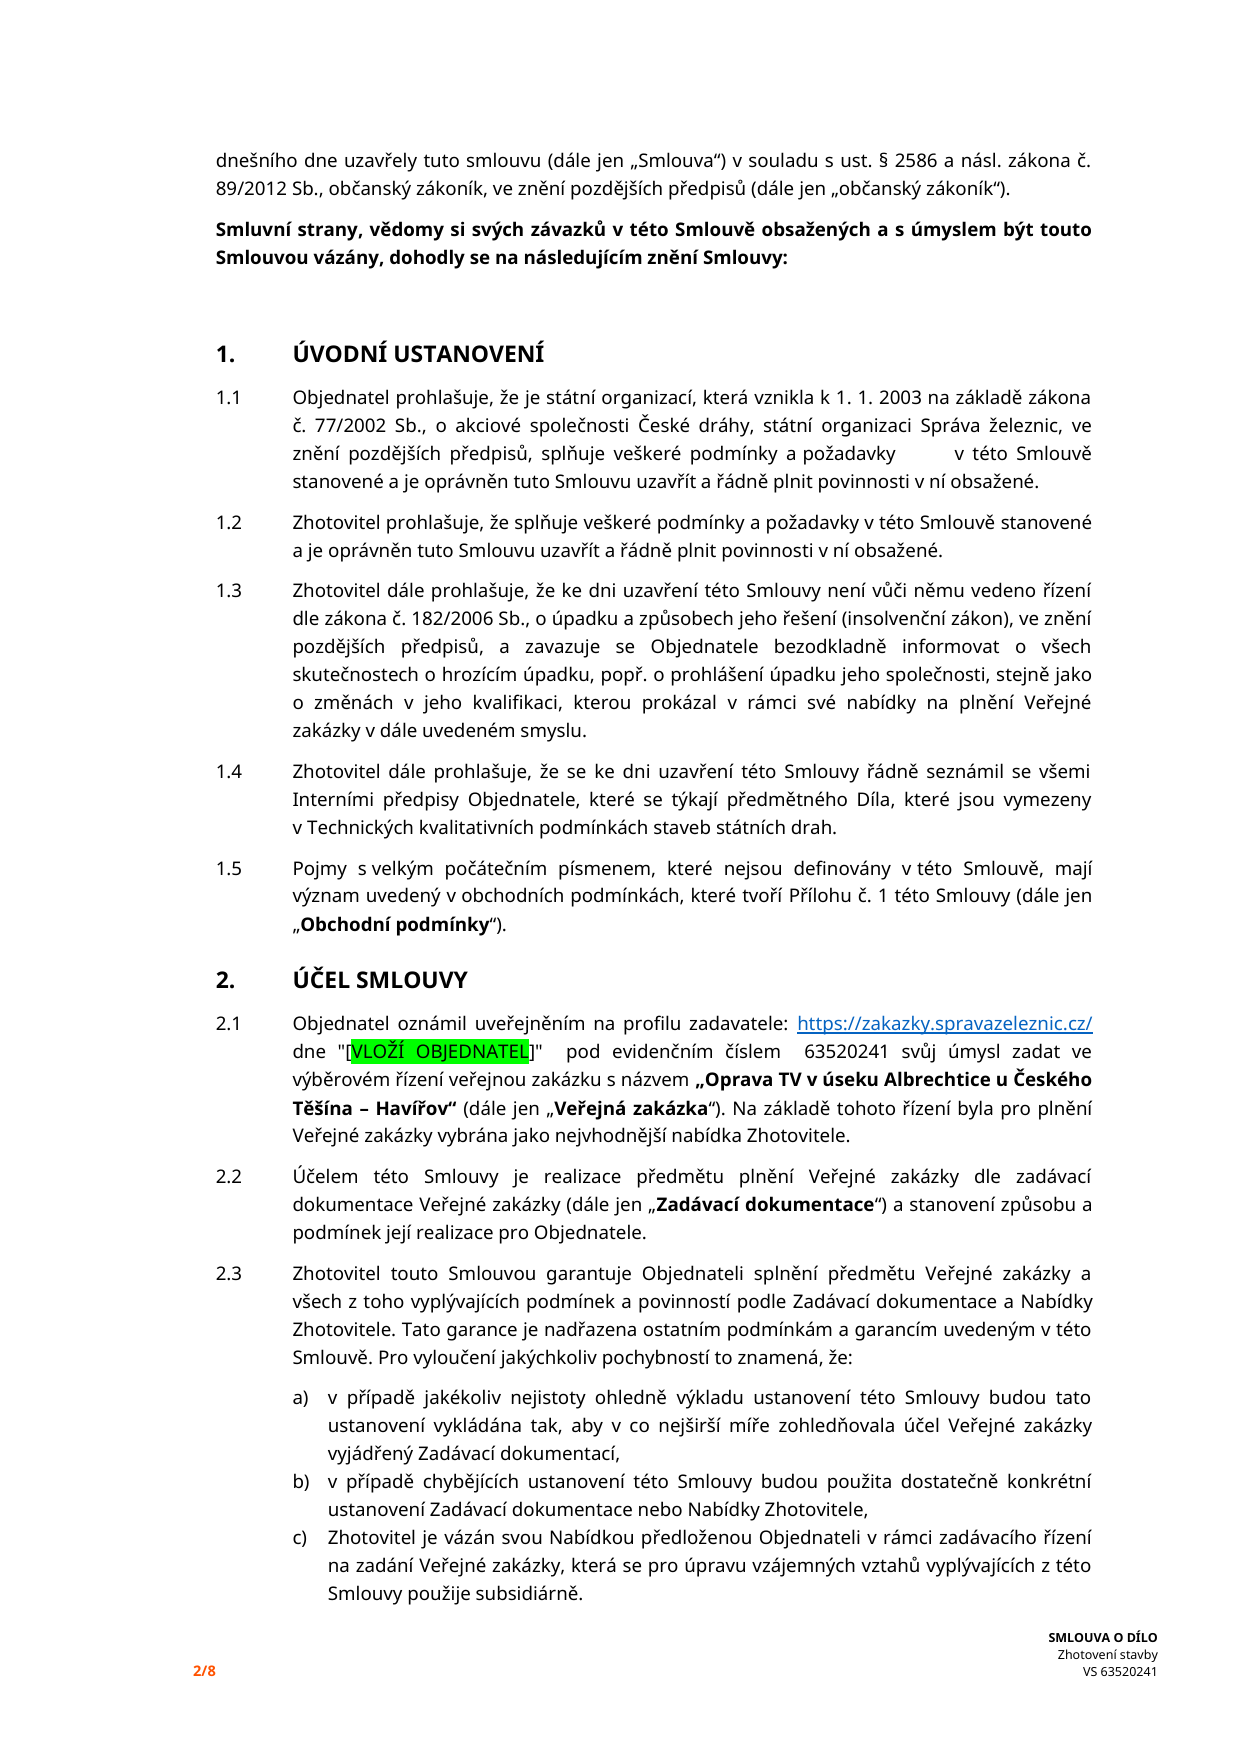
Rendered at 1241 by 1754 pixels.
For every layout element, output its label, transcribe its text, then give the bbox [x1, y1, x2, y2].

text Zhotovitel touto Smlouvou garantuje Objednateli splnění předmětu Veřejné zakázky a všech z toho vyplývajících podmínek a povinností podle Zadávací dokumentace a Nabídky Zhotovitele. Tato garance je nadřazena ostatním podmínkám a garancím uvedeným v této Smlouvě. Pro vyloučení jakýchkoliv pochybností to znamená, že: [216, 1260, 1093, 1369]
text Objednatel oznámil uveřejněním na profilu zadavatele: https://zakazky.spravazeleznic.cz/ dne "[VLOŽÍ OBJEDNATEL]" pod evidenčním číslem 63520241 svůj úmysl zadat ve výběrovém řízení veřejnou zakázku s názvem „Oprava TV v úseku Albrechtice u Českého Těšína – Havířov“ (dále jen „Veřejná zakázka“). Na základě tohoto řízení byla pro plnění Veřejné zakázky vybrána jako nejvhodnější nabídka Zhotovitele. [216, 1011, 1093, 1148]
text Účelem této Smlouvy je realizace předmětu plnění Veřejné zakázky dle zadávací dokumentace Veřejné zakázky (dále jen „Zadávací dokumentace“) a stanovení způsobu a podmínek její realizace pro Objednatele. [216, 1163, 1093, 1245]
text Objednatel prohlašuje, že je státní organizací, která vznikla k 1. 1. 2003 na základě zákona č. 77/2002 Sb., o akciové společnosti České dráhy, státní organizaci Správa železnic, ve znění pozdějších předpisů, splňuje veškeré podmínky a požadavky v této Smlouvě stanovené a je oprávněn tuto Smlouvu uzavřít a řádně plnit povinnosti v ní obsažené. [216, 384, 1093, 494]
text v případě jakékoliv nejistoty ohledně výkladu ustanovení této Smlouvy budou tato ustanovení vykládána tak, aby v co nejširší míře zohledňovala účel Veřejné zakázky vyjádřený Zadávací dokumentací, [292, 1384, 1093, 1466]
text Zhotovitel dále prohlašuje, že ke dni uzavření této Smlouvy není vůči němu vedeno řízení dle zákona č. 182/2006 Sb., o úpadku a způsobech jeho řešení (insolvenční zákon), ve znění pozdějších předpisů, a zavazuje se Objednatele bezodkladně informovat o všech skutečnostech o hrozícím úpadku, popř. o prohlášení úpadku jeho společnosti, stejně jako o změnách v jeho kvalifikaci, kterou prokázal v rámci své nabídky na plnění Veřejné zakázky v dále uvedeném smyslu. [216, 578, 1093, 743]
text Zhotovitel dále prohlašuje, že se ke dni uzavření této Smlouvy řádně seznámil se všemi Interními předpisy Objednatele, které se týkají předmětného Díla, které jsou vymezeny v Technických kvalitativních podmínkách staveb státních drah. [216, 758, 1093, 840]
text Zhotovitel prohlašuje, že splňuje veškeré podmínky a požadavky v této Smlouvě stanovené a je oprávněn tuto Smlouvu uzavřít a řádně plnit povinnosti v ní obsažené. [216, 509, 1093, 563]
text v případě chybějících ustanovení této Smlouvy budou použita dostatečně konkrétní ustanovení Zadávací dokumentace nebo Nabídky Zhotovitele, [292, 1468, 1093, 1522]
text dnešního dne uzavřely tuto smlouvu (dále jen „Smlouva“) v souladu s ust. § 2586 a násl. zákona č. 89/2012 Sb., občanský zákoník, ve znění pozdějších předpisů (dále jen „občanský zákoník“). [216, 147, 1093, 201]
text Smluvní strany, vědomy si svých závazků v této Smlouvě obsažených a s úmyslem být touto Smlouvou vázány, dohodly se na následujícím znění Smlouvy: [216, 216, 1093, 269]
text ÚČEL SMLOUVY [216, 964, 1093, 995]
text ÚVODNÍ USTANOVENÍ [216, 338, 1093, 369]
text Pojmy s velkým počátečním písmenem, které nejsou definovány v této Smlouvě, mají význam uvedený v obchodních podmínkách, které tvoří Přílohu č. 1 této Smlouvy (dále jen „Obchodní podmínky“). [216, 855, 1093, 936]
text Zhotovitel je vázán svou Nabídkou předloženou Objednateli v rámci zadávacího řízení na zadání Veřejné zakázky, která se pro úpravu vzájemných vztahů vyplývajících z této Smlouvy použije subsidiárně. [292, 1524, 1093, 1606]
